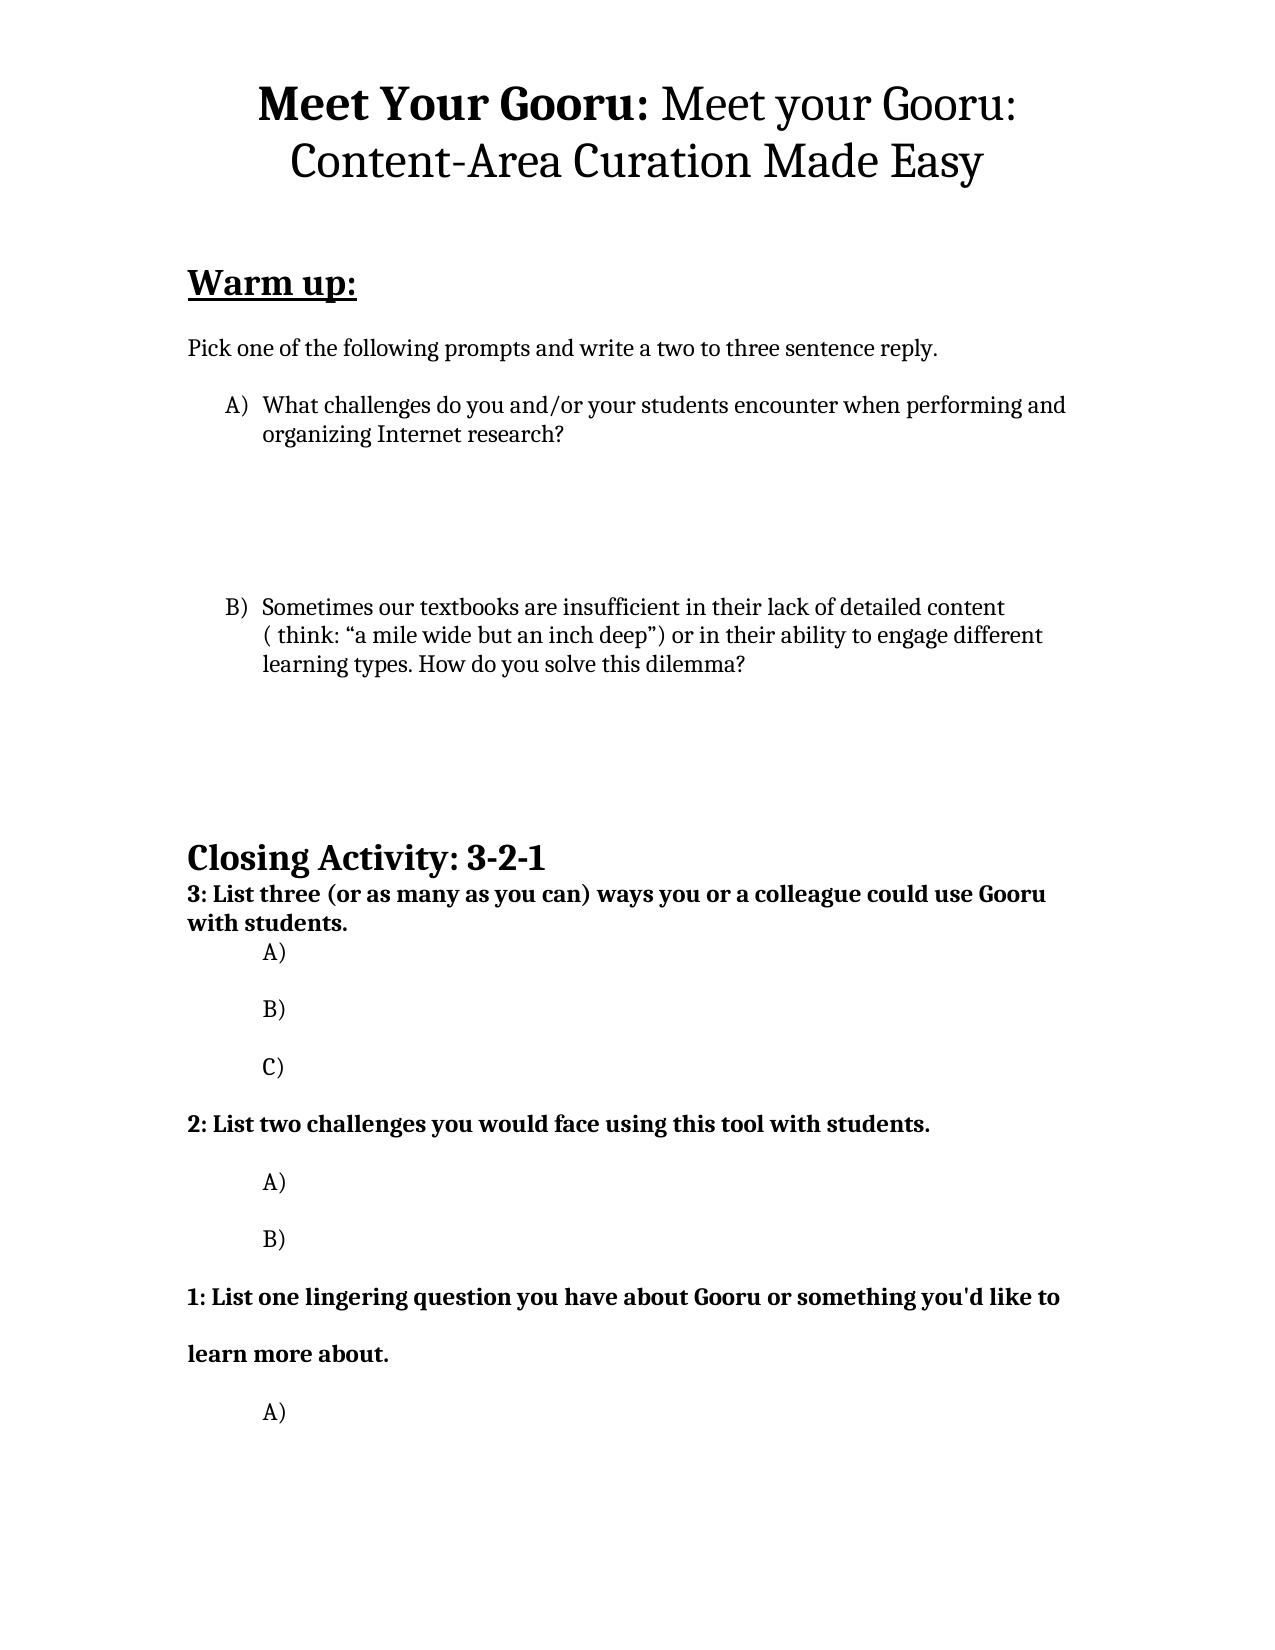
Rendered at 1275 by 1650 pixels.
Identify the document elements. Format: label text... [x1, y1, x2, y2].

text B) [187, 995, 1087, 1024]
text 3: List three (or as many as you can) ways you or a colleague could use Gooru with students. [187, 880, 1087, 937]
text Closing Activity: 3-2-1 [187, 837, 1087, 880]
list Sometimes our textbooks are insufficient in their lack of detailed content ( think: “a mile wide but an inch deep”) or in their ability to engage different learning types. How do you solve this dilemma? [225, 592, 1087, 679]
text 1: List one lingering question you have about Gooru or something you'd like to learn more about. [187, 1282, 1087, 1369]
text Pick one of the following prompts and write a two to three sentence reply. [187, 334, 1087, 362]
text A) [187, 1167, 1087, 1196]
text 2: List two challenges you would face using this tool with students. [187, 1110, 1087, 1139]
text A) [187, 937, 1087, 966]
text C) [187, 1052, 1087, 1081]
text A) [187, 1397, 1087, 1426]
list What challenges do you and/or your students encounter when performing and organizing Internet research? [225, 391, 1087, 592]
text B) [187, 1225, 1087, 1254]
text Warm up: [187, 262, 1087, 305]
